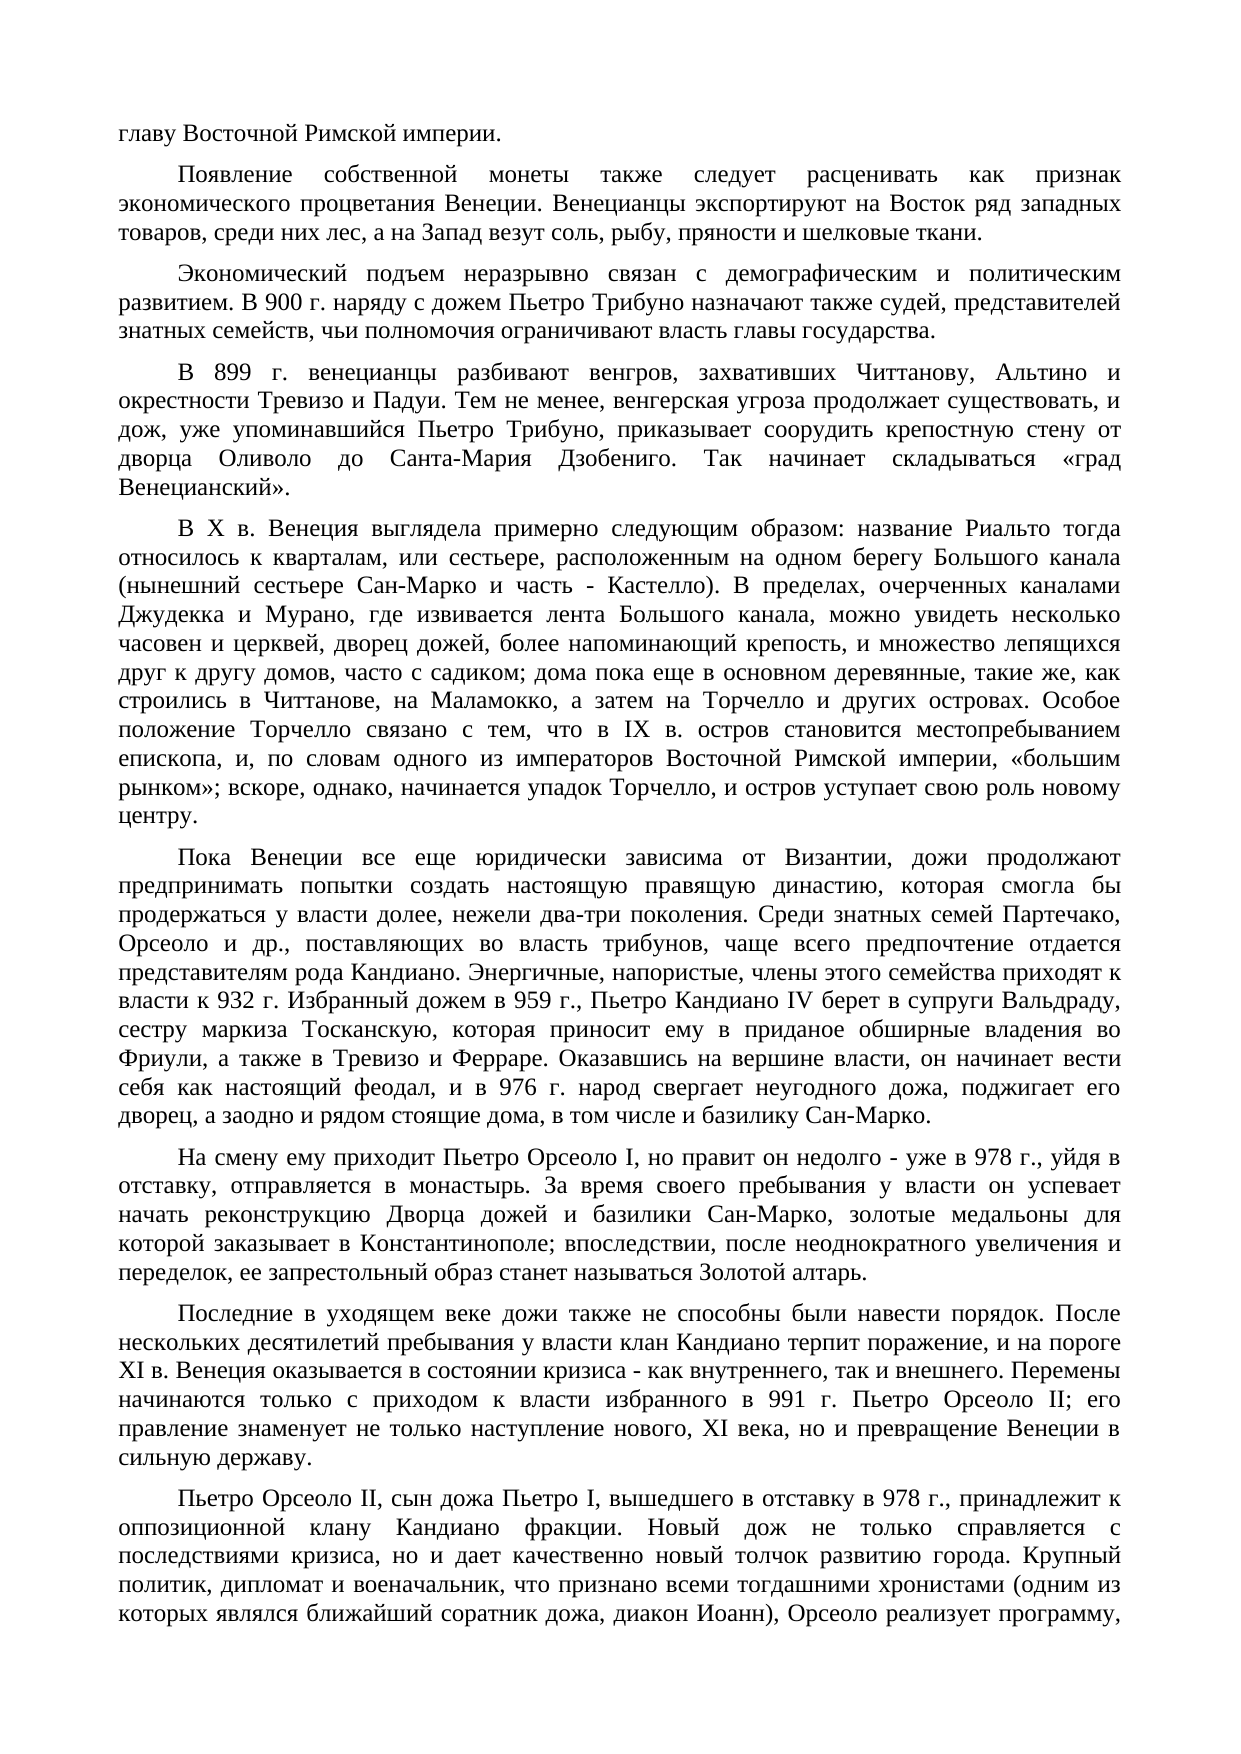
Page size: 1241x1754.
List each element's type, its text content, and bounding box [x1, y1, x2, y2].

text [118, 1483, 1122, 1627]
text Экономический подъем неразрывно связан с демографическим и политическим развитием. В 900 г. наряду с дожем Пьетро Трибуно назначают также судей, представителей знатных семейств, чьи полномочия ограничивают власть главы государства. [118, 258, 1122, 344]
text Появление собственной монеты также следует расценивать как признак экономического процветания Венеции. Венецианцы экспортируют на Восток ряд западных товаров, среди них лес, а на Запад везут соль, рыбу, пряности и шелковые ткани. [118, 159, 1122, 246]
text На смену ему приходит Пьетро Орсеоло I, но правит он недолго - уже в 978 г., уйдя в отставку, отправляется в монастырь. За время своего пребывания у власти он успевает начать реконструкцию Дворца дожей и базилики Сан-Марко, золотые медальоны для которой заказывает в Константинополе; впоследствии, после неоднократного увеличения и переделок, ее запрестольный образ станет называться Золотой алтарь. [118, 1142, 1122, 1286]
text В X в. Венеция выглядела примерно следующим образом: название Риальто тогда относилось к кварталам, или сестьере, расположенным на одном берегу Большого канала (нынешний сестьере Сан-Марко и часть - Кастелло). В пределах, очерченных каналами Джудекка и Мурано, где извивается лента Большого канала, можно увидеть несколько часовен и церквей, дворец дожей, более напоминающий крепость, и множество лепящихся друг к другу домов, часто с садиком; дома пока еще в основном деревянные, такие же, как строились в Читтанове, на Маламокко, а затем на Торчелло и других островах. Особое положение Торчелло связано с тем, что в IX в. остров становится местопребыванием епископа, и, по словам одного из императоров Восточной Римской империи, «большим рынком»; вскоре, однако, начинается упадок Торчелло, и остров уступает свою роль новому центру. [118, 513, 1122, 829]
text В 899 г. венецианцы разбивают венгров, захвативших Читтанову, Альтино и окрестности Тревизо и Падуи. Тем не менее, венгерская угроза продолжает существовать, и дож, уже упоминавшийся Пьетро Трибуно, приказывает соорудить крепостную стену от дворца Оливоло до Санта-Мария Дзобениго. Так начинает складываться «град Венецианский». [118, 357, 1122, 501]
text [118, 118, 1122, 147]
text Последние в уходящем веке дожи также не способны были навести порядок. После нескольких десятилетий пребывания у власти клан Кандиано терпит поражение, и на пороге XI в. Венеция оказывается в состоянии кризиса - как внутреннего, так и внешнего. Перемены начинаются только с приходом к власти избранного в 991 г. Пьетро Орсеоло II; его правление знаменует не только наступление нового, XI века, но и превращение Венеции в сильную державу. [118, 1298, 1122, 1471]
text Пока Венеции все еще юридически зависима от Византии, дожи продолжают предпринимать попытки создать настоящую правящую династию, которая смогла бы продержаться у власти долее, нежели два-три поколения. Среди знатных семей Партечако, Орсеоло и др., поставляющих во власть трибунов, чаще всего предпочтение отдается представителям рода Кандиано. Энергичные, напористые, члены этого семейства приходят к власти к 932 г. Избранный дожем в 959 г., Пьетро Кандиано IV берет в супруги Вальдраду, сестру маркиза Тосканскую, которая приносит ему в приданое обширные владения во Фриули, а также в Тревизо и Ферраре. Оказавшись на вершине власти, он начинает вести себя как настоящий феодал, и в 976 г. народ свергает неугодного дожа, поджигает его дворец, а заодно и рядом стоящие дома, в том числе и базилику Сан-Марко. [118, 842, 1122, 1129]
